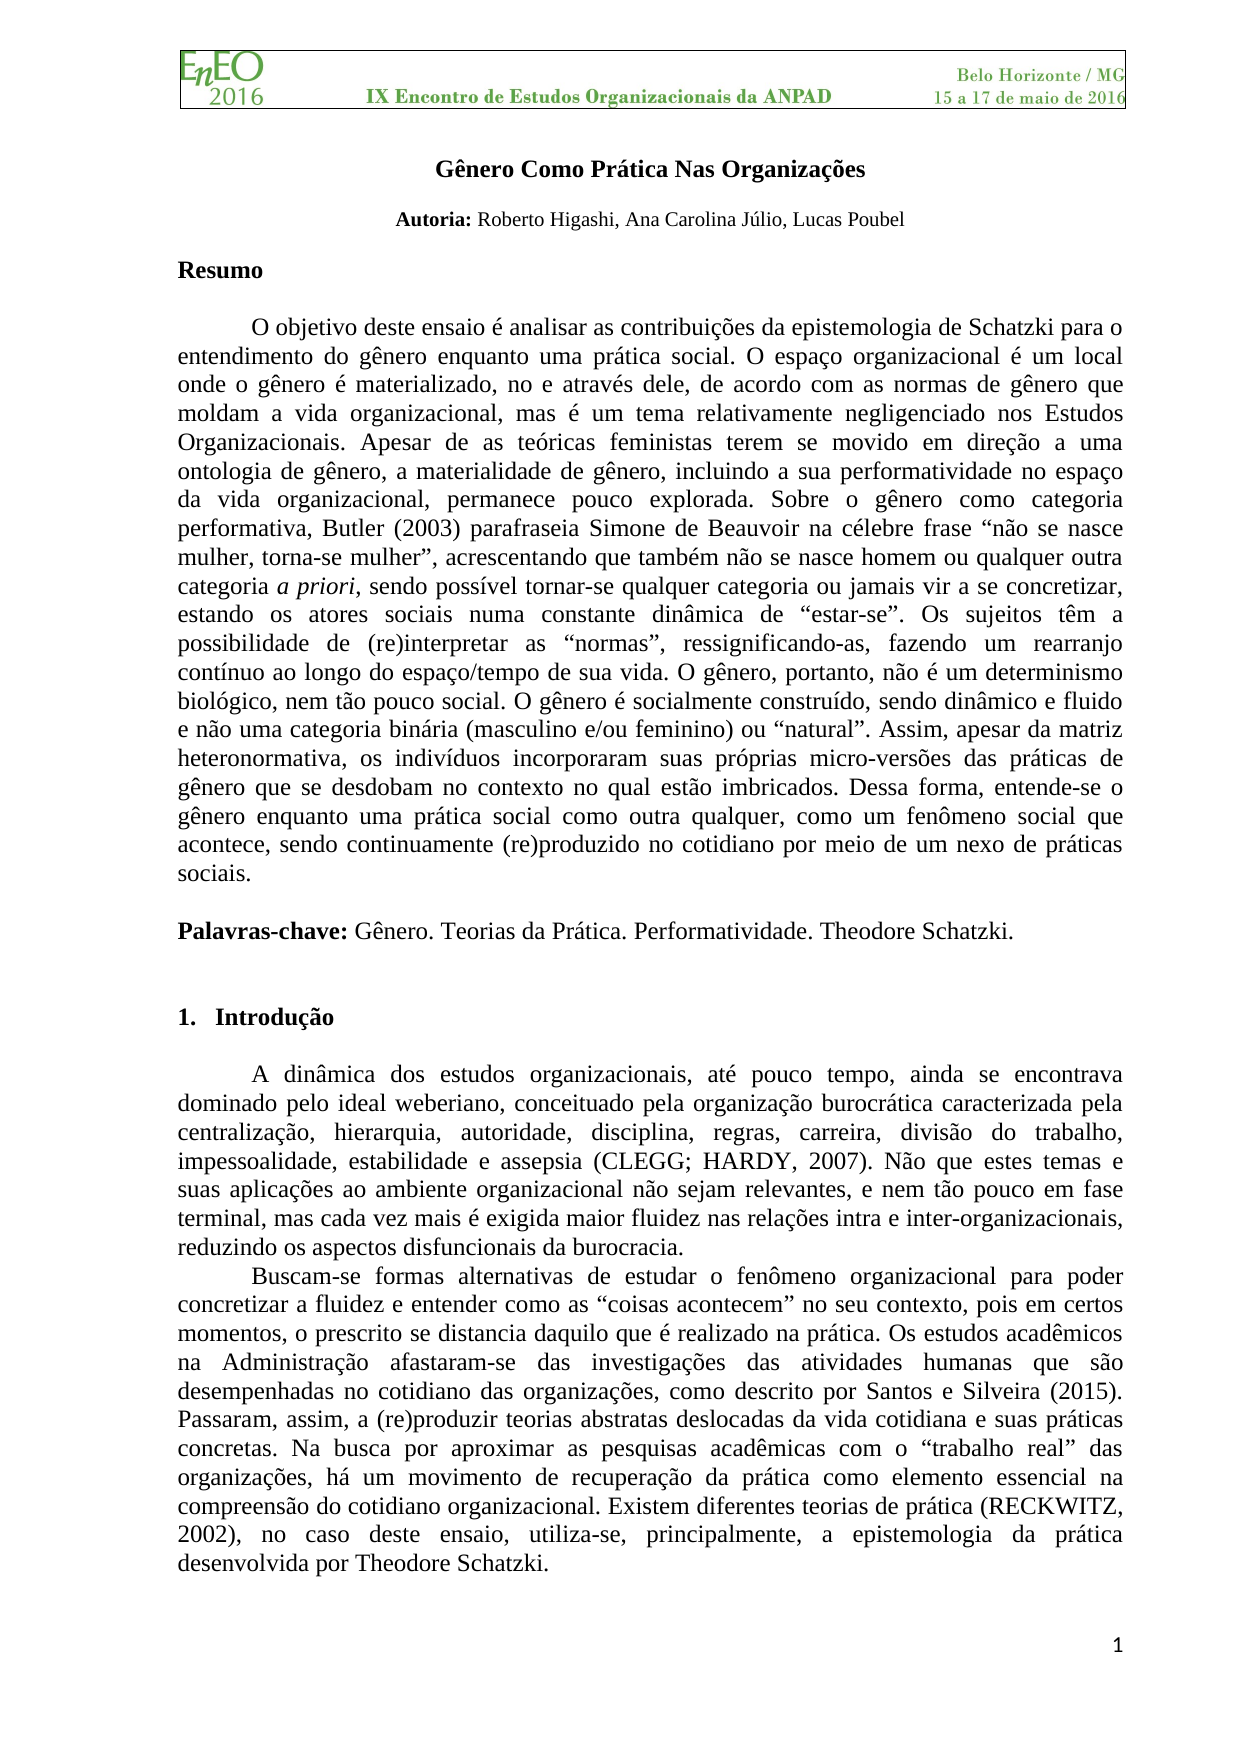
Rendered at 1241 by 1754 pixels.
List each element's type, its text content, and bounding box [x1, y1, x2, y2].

subtitle Resumo [177, 255, 1138, 283]
text Buscam-se formas alternativas de estudar o fenômeno organizacional para poder concretizar a fluidez e entender como as “coisas acontecem” no seu contexto, pois em certos momentos, o prescrito se distancia daquilo que é realizado na prática. Os estudos acadêmicos na Administração afastaram-se das investigações das atividades humanas que são desempenhadas no cotidiano das organizações, como descrito por Santos e Silveira (2015). Passaram, assim, a (re)produzir teorias abstratas deslocadas da vida cotidiana e suas práticas concretas. Na busca por aproximar as pesquisas acadêmicas com o “trabalho real” das organizações, há um movimento de recuperação da prática como elemento essencial na compreensão do cotidiano organizacional. Existem diferentes teorias de prática (RECKWITZ, 2002), no caso deste ensaio, utiliza-se, principalmente, a epistemologia da prática desenvolvida por Theodore Schatzki. [177, 1261, 1123, 1577]
text A dinâmica dos estudos organizacionais, até pouco tempo, ainda se encontrava dominado pelo ideal weberiano, conceituado pela organização burocrática caracterizada pela centralização, hierarquia, autoridade, disciplina, regras, carreira, divisão do trabalho, impessoalidade, estabilidade e assepsia (CLEGG; HARDY, 2007). Não que estes temas e suas aplicações ao ambiente organizacional não sejam relevantes, e nem tão pouco em fase terminal, mas cada vez mais é exigida maior fluidez nas relações intra e inter-organizacionais, reduzindo os aspectos disfuncionais da burocracia. [177, 1059, 1123, 1261]
text Autoria: Roberto Higashi, Ana Carolina Júlio, Lucas Poubel [167, 207, 1133, 231]
subtitle Introdução [177, 1002, 1138, 1031]
subtitle Gênero Como Prática Nas Organizações [167, 154, 1133, 183]
text O objetivo deste ensaio é analisar as contribuições da epistemologia de Schatzki para o entendimento do gênero enquanto uma prática social. O espaço organizacional é um local onde o gênero é materializado, no e através dele, de acordo com as normas de gênero que moldam a vida organizacional, mas é um tema relativamente negligenciado nos Estudos Organizacionais. Apesar de as teóricas feministas terem se movido em direção a uma ontologia de gênero, a materialidade de gênero, incluindo a sua performatividade no espaço da vida organizacional, permanece pouco explorada. Sobre o gênero como categoria performativa, Butler (2003) parafraseia Simone de Beauvoir na célebre frase “não se nasce mulher, torna-se mulher”, acrescentando que também não se nasce homem ou qualquer outra categoria a priori, sendo possível tornar-se qualquer categoria ou jamais vir a se concretizar, estando os atores sociais numa constante dinâmica de “estar-se”. Os sujeitos têm a possibilidade de (re)interpretar as “normas”, ressignificando-as, fazendo um rearranjo contínuo ao longo do espaço/tempo de sua vida. O gênero, portanto, não é um determinismo biológico, nem tão pouco social. O gênero é socialmente construído, sendo dinâmico e fluido e não uma categoria binária (masculino e/ou feminino) ou “natural”. Assim, apesar da matriz heteronormativa, os indivíduos incorporaram suas próprias micro-versões das práticas de gênero que se desdobam no contexto no qual estão imbricados. Dessa forma, entende-se o gênero enquanto uma prática social como outra qualquer, como um fenômeno social que acontece, sendo continuamente (re)produzido no cotidiano por meio de um nexo de práticas sociais. [177, 312, 1123, 887]
text Palavras-chave: Gênero. Teorias da Prática. Performatividade. Theodore Schatzki. [177, 916, 1138, 944]
picture [181, 51, 1125, 108]
